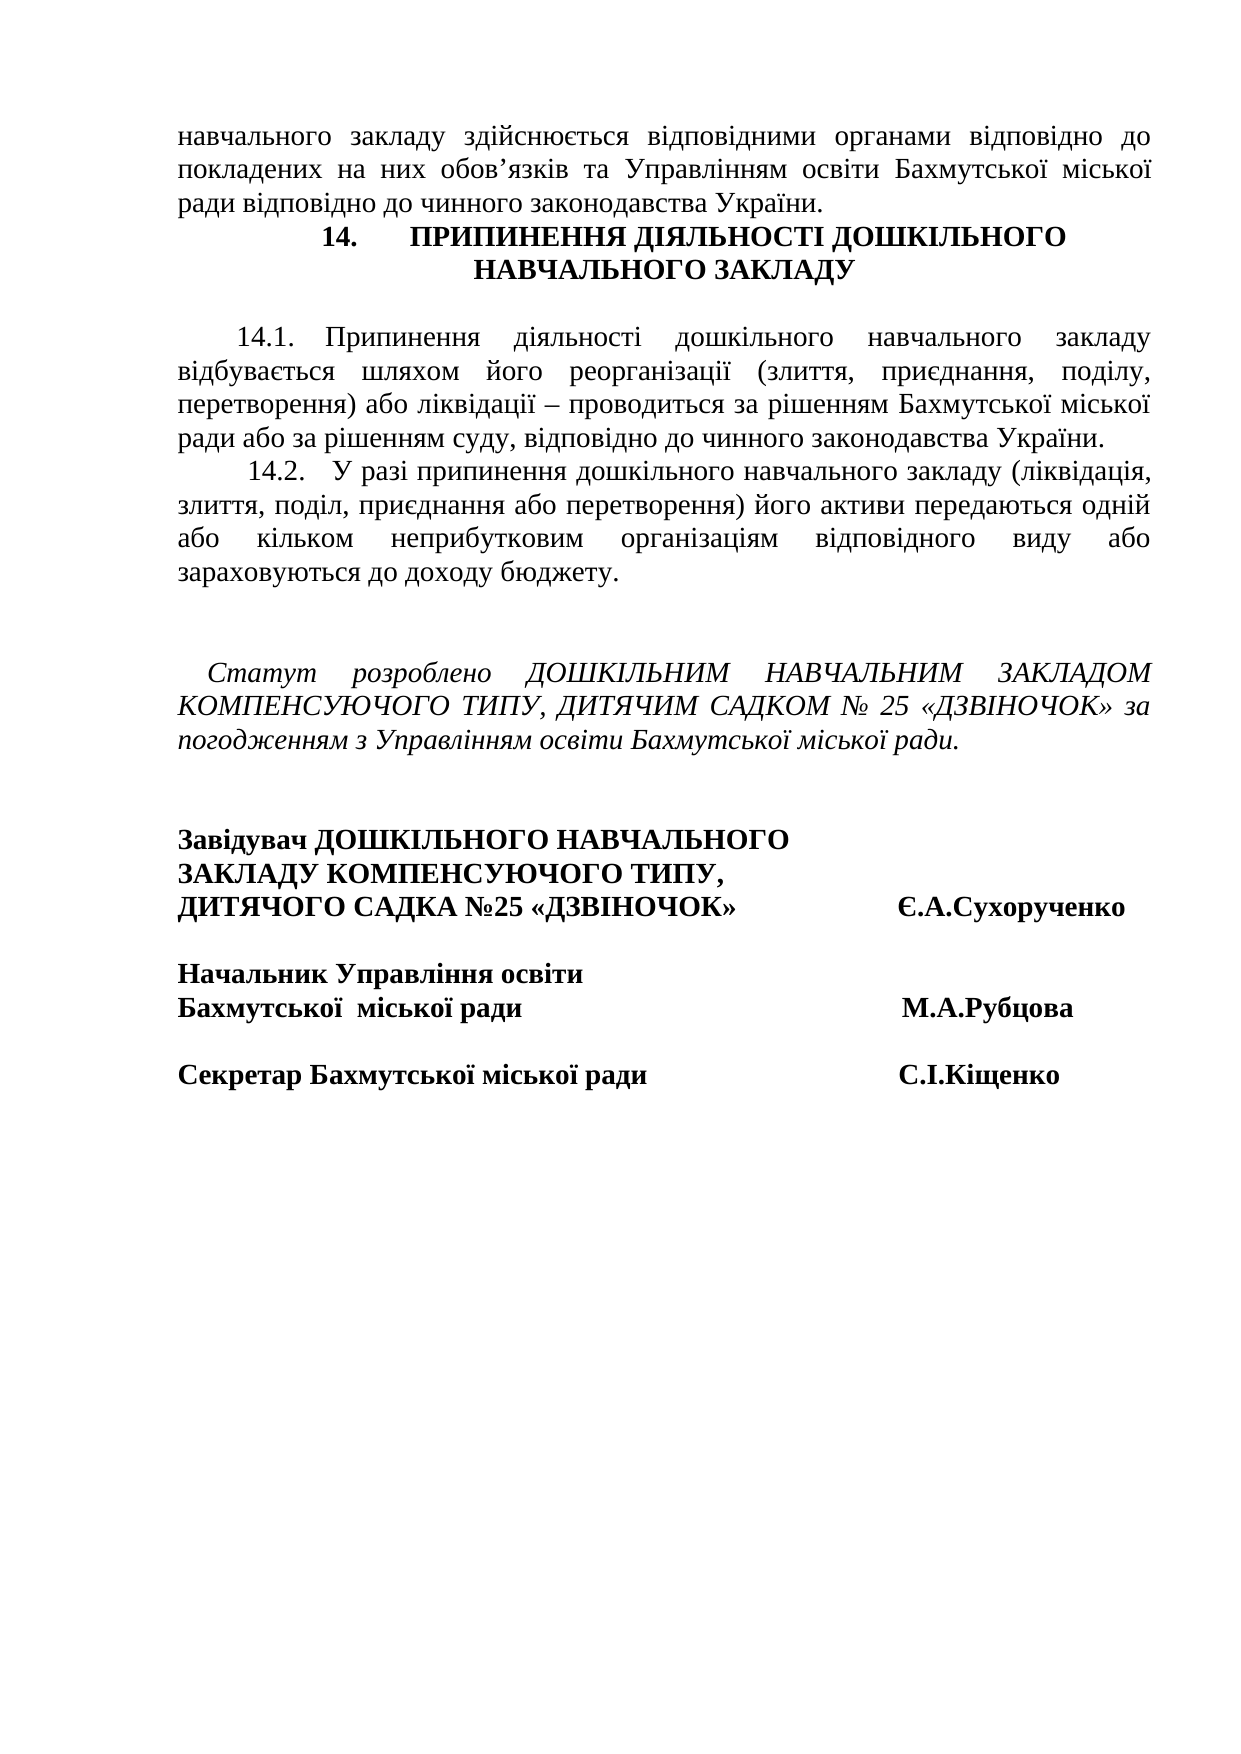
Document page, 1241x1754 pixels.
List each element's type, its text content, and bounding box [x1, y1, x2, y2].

text Начальник Управління освіти Бахмутської міської ради ______________М.А.Рубцова [177, 957, 1152, 1024]
text 14.2. У разі припинення дошкільного навчального закладу (ліквідація, злиття, поділ, приєднання або перетворення) його активи передаються одній або кільком неприбутковим організаціям відповідного виду або зараховуються до доходу бюджету. [177, 453, 1152, 588]
list Припинення діяльності дошкільного навчального закладу відбувається шляхом його реорганізації (злиття, приєднання, поділу, перетворення) або ліквідації – проводиться за рішенням Бахмутської міської ради або за рішенням суду, відповідно до чинного законодавства України. [177, 319, 1152, 453]
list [177, 118, 1152, 219]
text Завідувач ДОШКІЛЬНОГО НАВЧАЛЬНОГО [177, 822, 1152, 856]
text ЗАКЛАДУ КОМПЕНСУЮЧОГО ТИПУ, ДИТЯЧОГО САДКА №25 «ДЗВІНОЧОК»___________Є.А.Сухорученко [177, 856, 1152, 923]
text Статут розроблено ДОШКІЛЬНИМ НАВЧАЛЬНИМ ЗАКЛАДОМ КОМПЕНСУЮЧОГО ТИПУ, ДИТЯЧИМ САДКОМ № 25 «ДЗВІНОЧОК» за погодженням з Управлінням освіти Бахмутської міської ради. [177, 655, 1152, 755]
text Секретар Бахмутської міської ради _______________С.І.Кіщенко [177, 1057, 1152, 1091]
list ПРИПИНЕННЯ ДІЯЛЬНОСТІ ДОШКІЛЬНОГО НАВЧАЛЬНОГО ЗАКЛАДУ [177, 219, 1152, 286]
